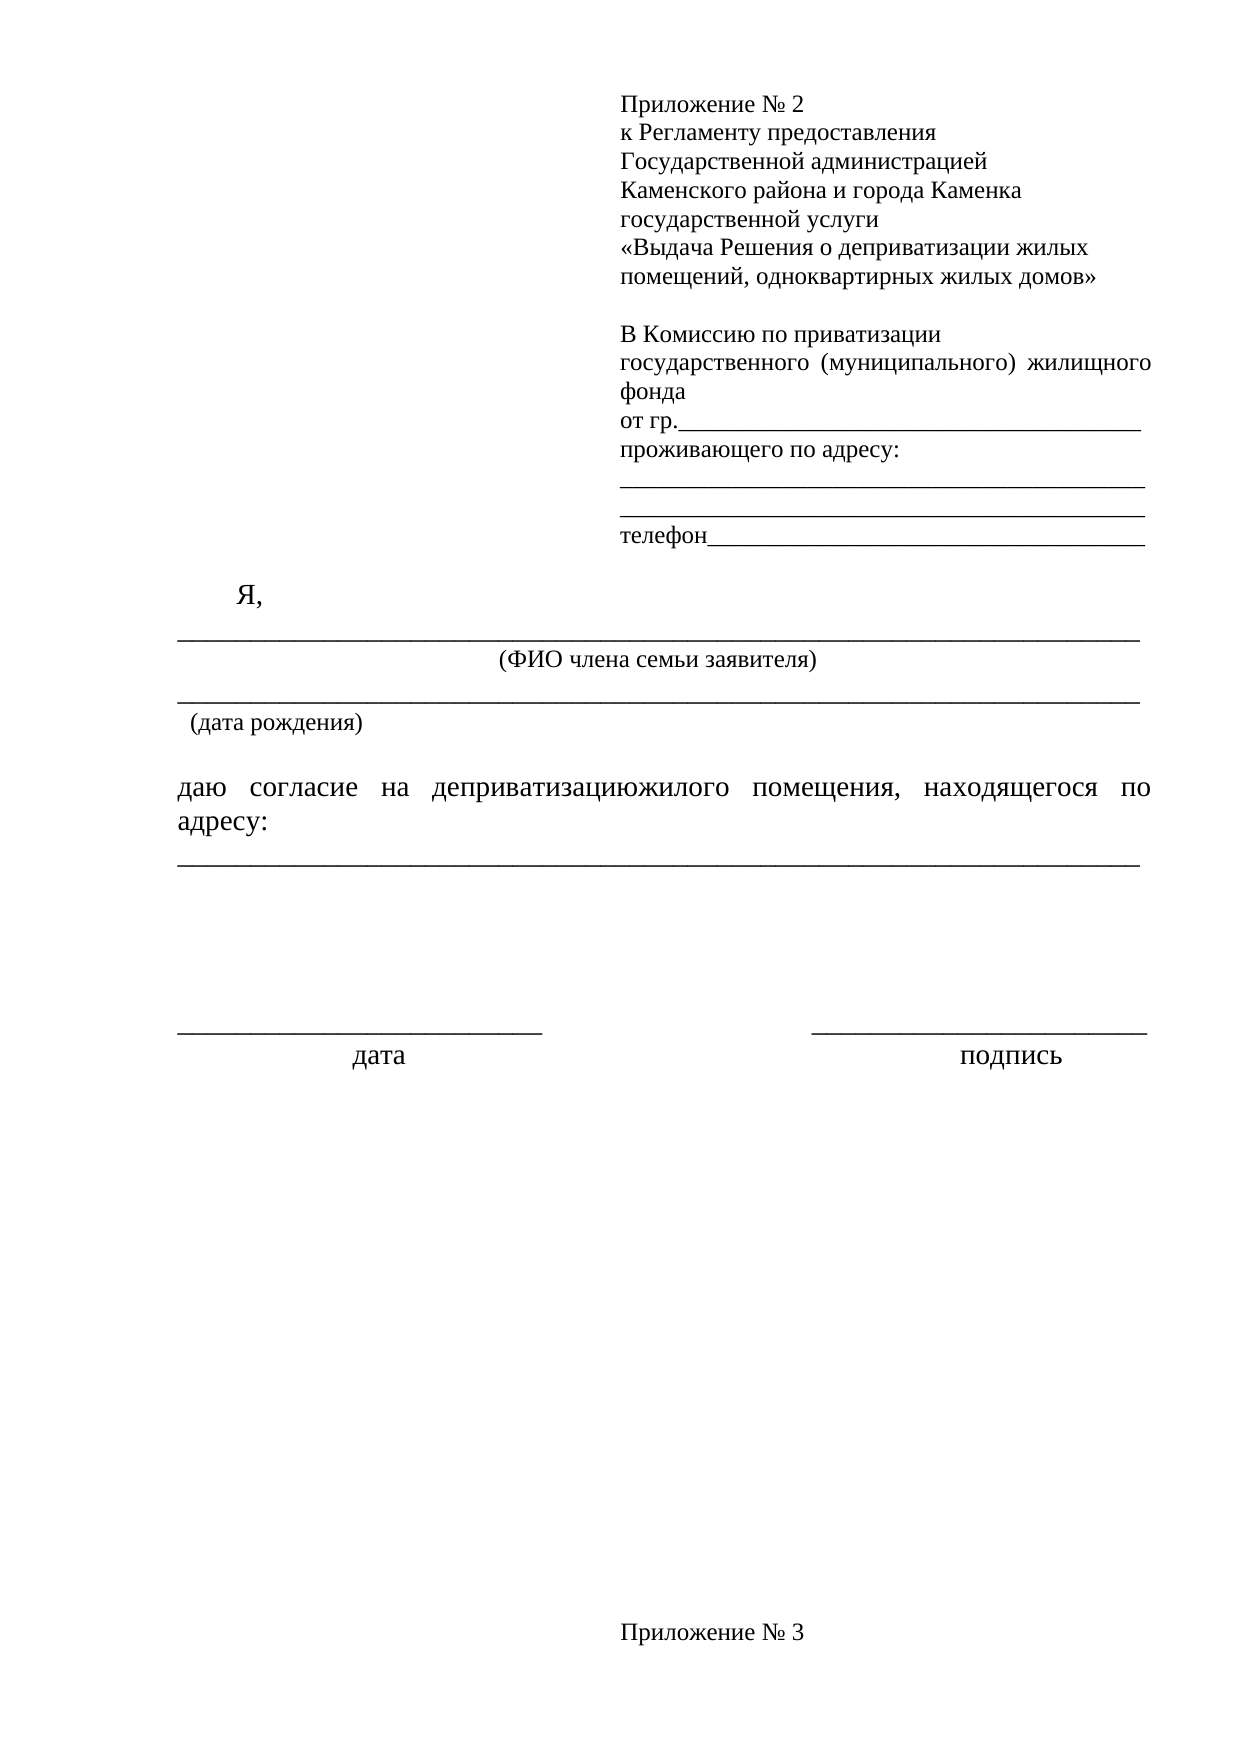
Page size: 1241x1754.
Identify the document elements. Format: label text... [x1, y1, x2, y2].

text Приложение № 2 [620, 89, 1152, 117]
text телефон___________________________________ [620, 520, 1152, 549]
text проживающего по адресу: [620, 434, 1152, 462]
text _________________________ _______________________ [177, 1004, 1152, 1037]
text (дата рождения) [177, 707, 1152, 736]
text __________________________________________ [620, 491, 1152, 520]
text Каменского района и города Каменка [620, 175, 1152, 204]
text к Регламенту предоставления [620, 117, 1152, 146]
text государственного (муниципального) жилищного фонда [620, 347, 1152, 405]
text В Комиссию по приватизации [620, 319, 1152, 347]
text даю согласие на деприватизациюжилого помещения, находящегося по адресу: __________________________________________________________________ [177, 769, 1152, 870]
text Я, __________________________________________________________________ [177, 577, 1152, 644]
text дата подпись [177, 1037, 1152, 1071]
text Государственной администрацией [620, 146, 1152, 175]
text __________________________________________________________________ [177, 673, 1152, 707]
text «Выдача Решения о деприватизации жилых помещений, одноквартирных жилых домов» [620, 232, 1152, 290]
text государственной услуги [620, 204, 1152, 232]
text __________________________________________ [620, 462, 1152, 491]
text от гр._____________________________________ [620, 405, 1152, 434]
text (ФИО члена семьи заявителя) [177, 644, 1152, 673]
text Приложение № 3 [620, 1617, 1152, 1646]
